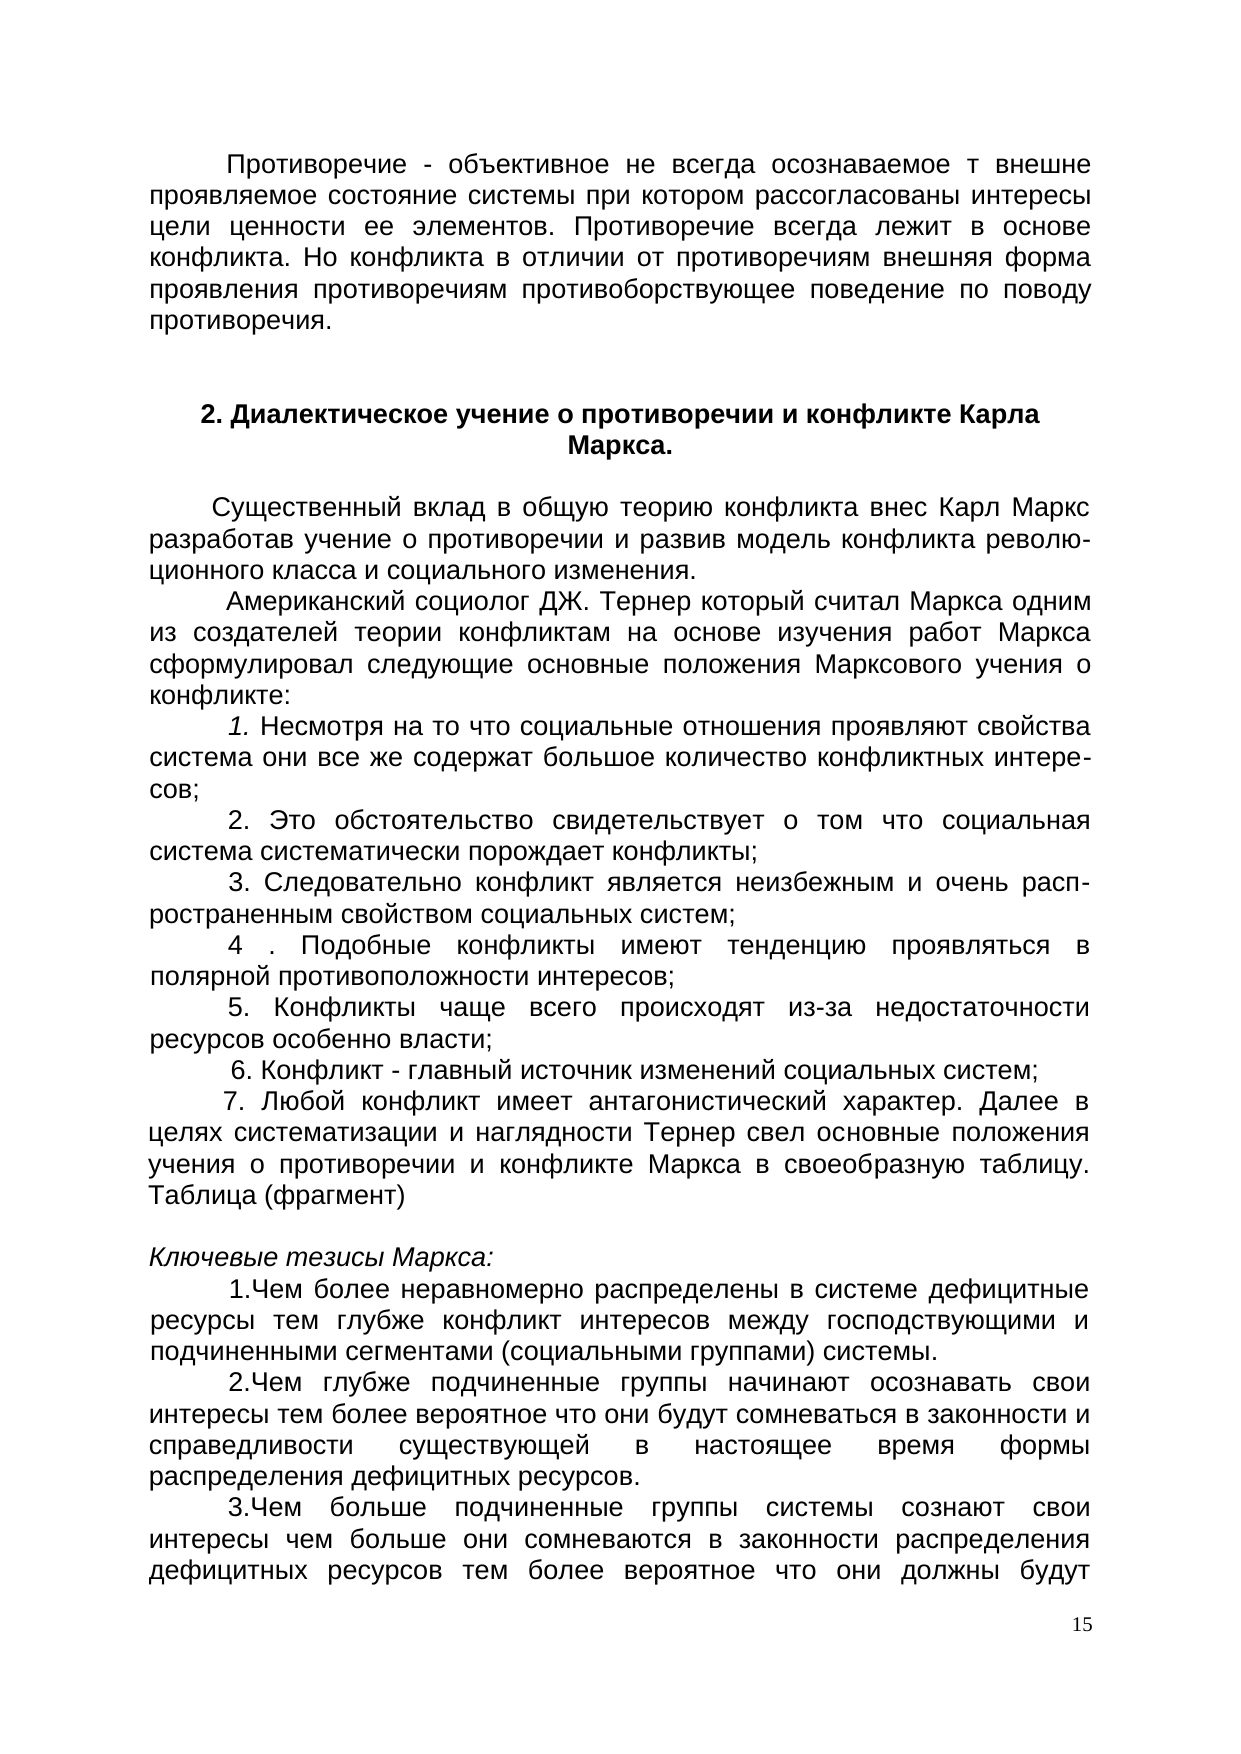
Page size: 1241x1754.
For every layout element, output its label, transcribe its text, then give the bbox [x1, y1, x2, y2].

text 3. Следовательно конфликт является неизбежным и очень распространенным свойством социальных систем; [149, 866, 1090, 929]
text Противоречие - объективное не всегда осознаваемое т внешне проявляемое состояние системы при котором рассогласованы интересы цели ценности ее элементов. Противоречие всегда лежит в основе конфликта. Но конфликта в отличии от противоречиям внешняя форма проявления противоречиям противоборствующее поведение по поводу противоречия. [149, 148, 1092, 335]
text 4 . Подобные конфликты имеют тенденцию проявляться в полярной противоположности интересов; [150, 929, 1091, 991]
text Существенный вклад в общую теорию конфликта внес Карл Маркс разработав учение о противоречии и развив модель конфликта революционного класса и социального изменения. [149, 491, 1091, 585]
text 1. Несмотря на то что социальные отношения проявляют свойства система они все же содержат большое количество конфликтных интересов; [149, 710, 1092, 804]
text 7. Любой конфликт имеет антагонистический характер. Далее в целях систематизации и наглядности Тернер свел основные положения учения о противоречии и конфликте Маркса в своеобразную таблицу. Таблица (фрагмент) [148, 1085, 1090, 1210]
text 2.Чем глубже подчиненные группы начинают осознавать свои интересы тем более вероятное что они будут сомневаться в законности и справедливости существующей в настоящее время формы распределения дефицитных ресурсов. [149, 1366, 1091, 1491]
text 5. Конфликты чаще всего происходят из-за недостаточности ресурсов особенно власти; [149, 991, 1090, 1054]
text 1.Чем более неравномерно распределены в системе дефицитные ресурсы тем глубже конфликт интересов между господствующими и подчиненными сегментами (социальными группами) системы. [150, 1273, 1090, 1366]
text 6. Конфликт - главный источник изменений социальных систем; [148, 1054, 1092, 1085]
text Американский социолог ДЖ. Тернер который считал Маркса одним из создателей теории конфликтам на основе изучения работ Маркса сформулировал следующие основные положения Марксового учения о конфликте: [149, 585, 1092, 710]
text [148, 1491, 1091, 1585]
text 2. Диалектическое учение о противоречии и конфликте Карла Маркса. [148, 398, 1092, 460]
text 2. Это обстоятельство свидетельствует о том что социальная система систематически порождает конфликты; [149, 804, 1091, 866]
text Ключевые тезисы Маркса: [148, 1241, 1092, 1273]
